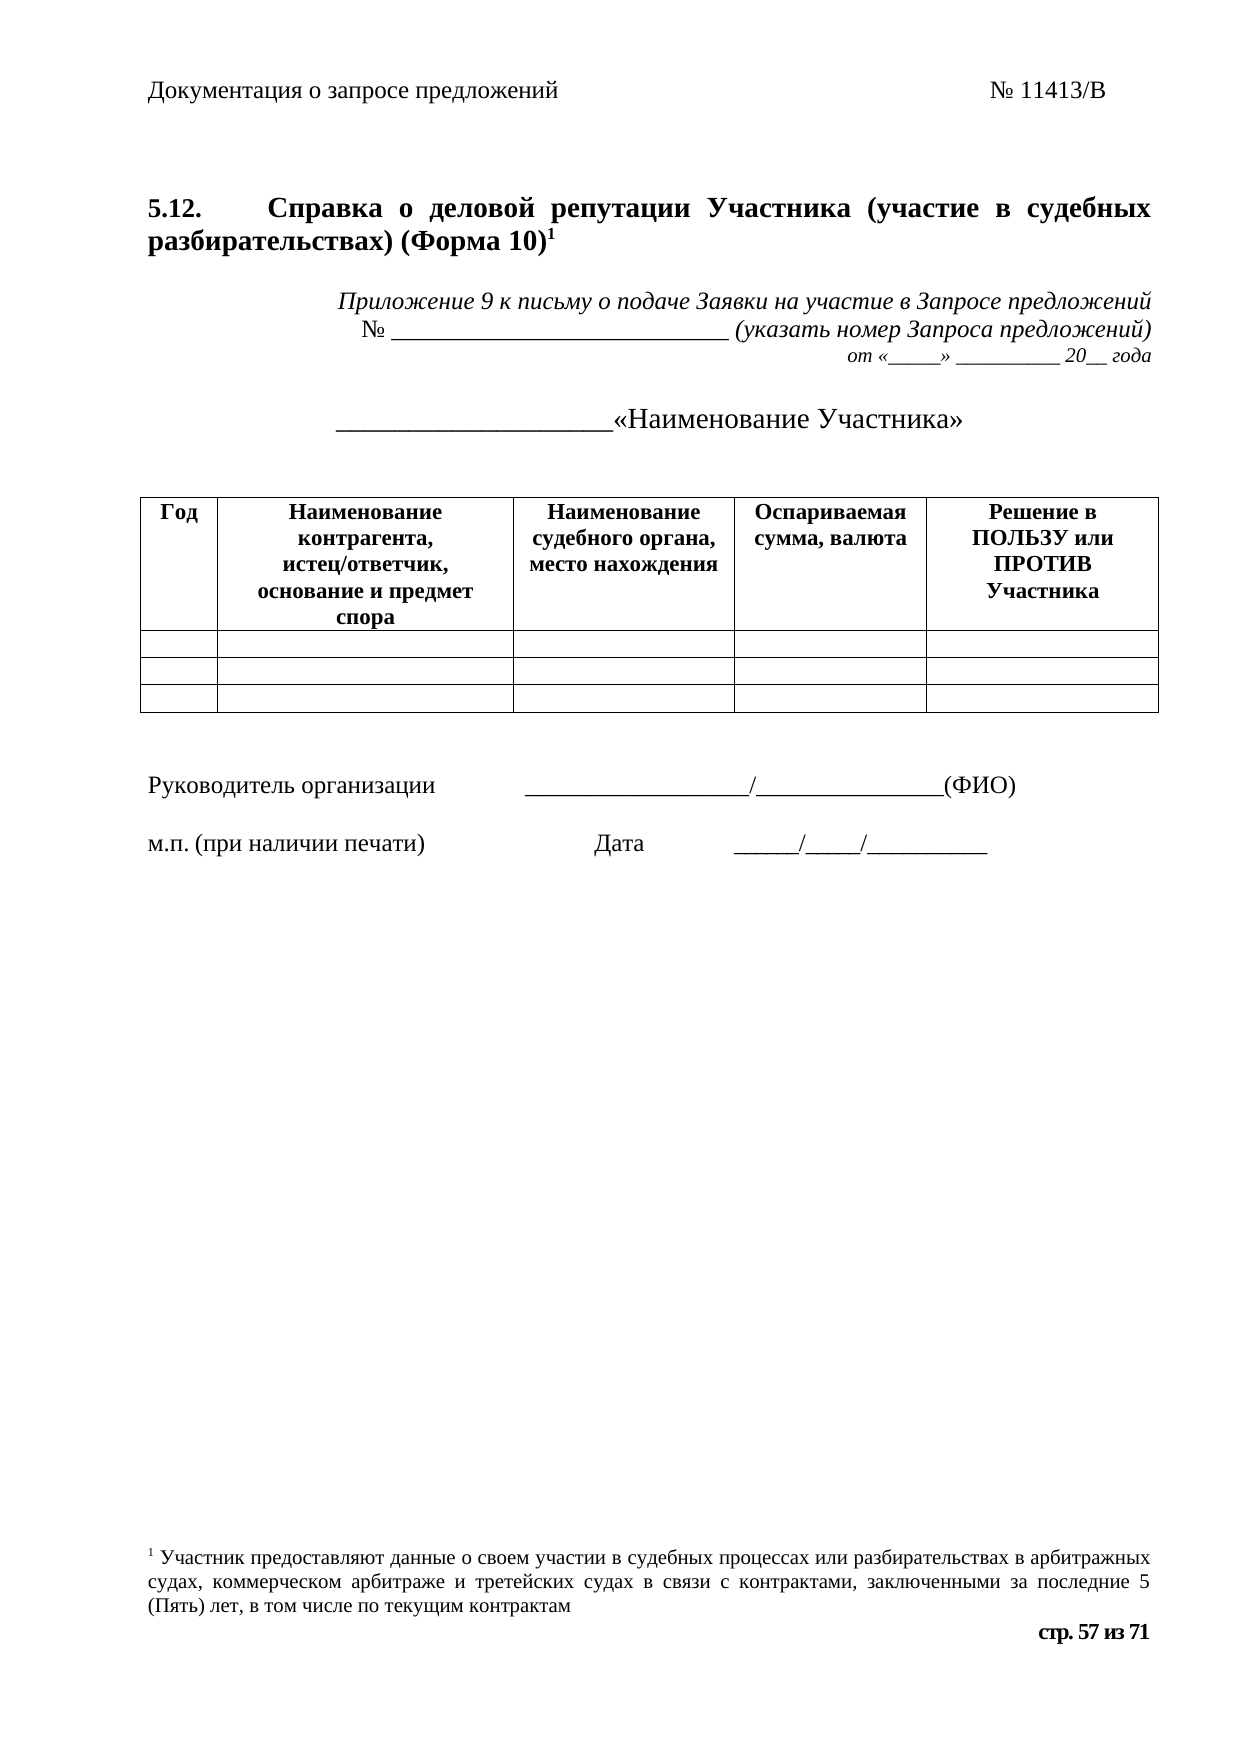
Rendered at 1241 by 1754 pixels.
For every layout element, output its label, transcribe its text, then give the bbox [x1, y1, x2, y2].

table_cell [514, 631, 734, 657]
table_cell [141, 658, 217, 684]
table_cell [514, 685, 734, 712]
text ___________________«Наименование Участника» [148, 401, 1152, 434]
table_cell [218, 631, 513, 657]
table_cell [735, 685, 926, 712]
table_cell [927, 685, 1158, 712]
text Справка о деловой репутации Участника (участие в судебных разбирательствах) (Форма 10) [148, 190, 1152, 257]
table_header Год [141, 498, 217, 629]
table_cell [927, 658, 1158, 684]
table_cell [141, 631, 217, 657]
text м.п. (при наличии печати) Дата / / [148, 828, 1152, 857]
table_header Наименование контрагента, истец/ответчик, основание и предмет спора [218, 498, 513, 629]
table_cell [141, 685, 217, 712]
text от «_____» __________ 20__ года [148, 343, 1152, 367]
table_cell [218, 685, 513, 712]
text Руководитель организации /_______________(ФИО) [148, 770, 1152, 799]
table_header Решение в ПОЛЬЗУ или ПРОТИВ Участника [927, 498, 1158, 629]
table_cell [218, 658, 513, 684]
text № ___________________________ (указать номер Запроса предложений) [148, 314, 1152, 343]
table_cell [735, 658, 926, 684]
table_header Наименование судебного органа, место нахождения [514, 498, 734, 629]
table_cell [927, 631, 1158, 657]
text Приложение 9 к письму о подаче Заявки на участие в Запросе предложений [148, 286, 1152, 314]
table_cell [735, 631, 926, 657]
table_cell [514, 658, 734, 684]
table_header Оспариваемая сумма, валюта [735, 498, 926, 629]
